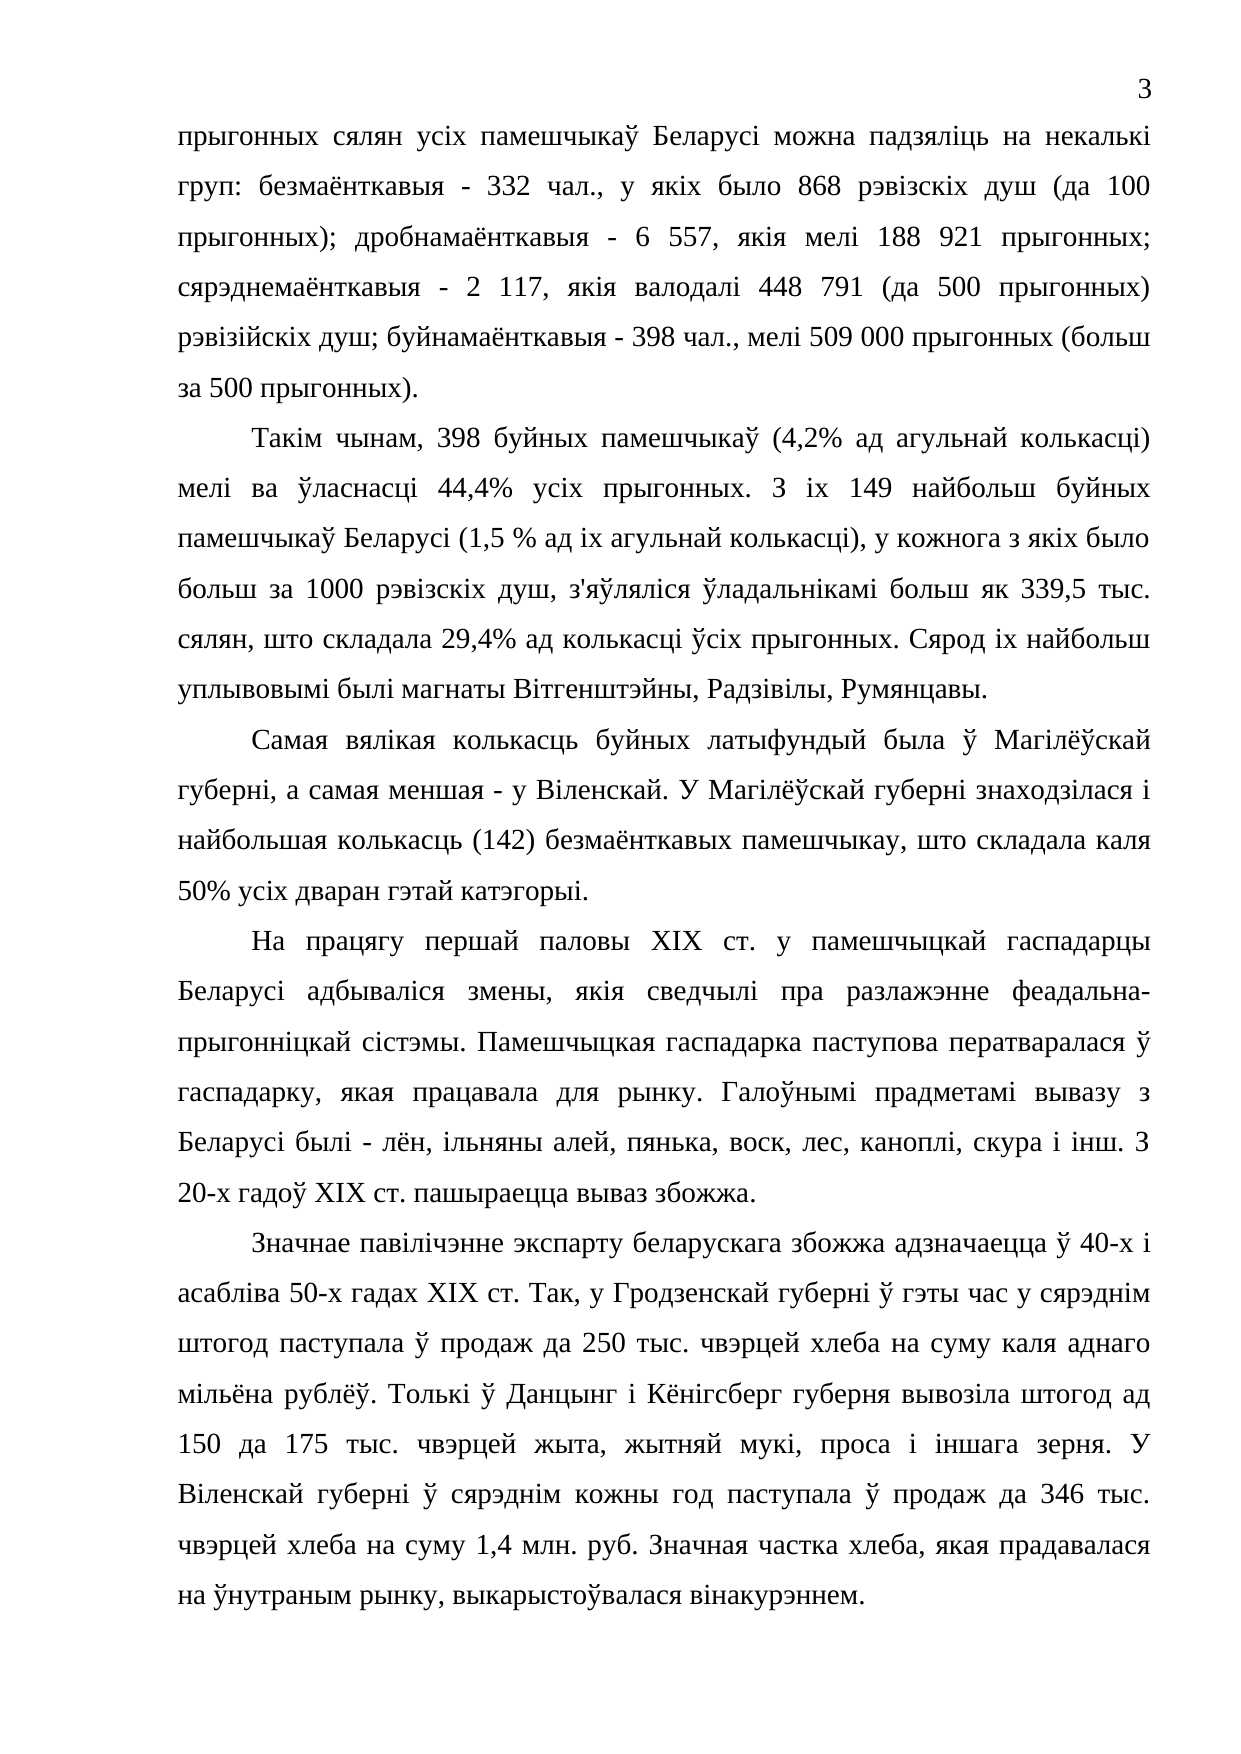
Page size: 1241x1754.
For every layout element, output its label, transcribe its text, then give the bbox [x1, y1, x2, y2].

text Самая вялікая колькасць буйных латыфундый была ў Магілёўскай губерні, а самая меншая - у Віленскай. У Магілёўскай губерні знаходзілася і найбольшая колькасць (142) безмаёнткавых памешчыкау, што складала каля 50% усіх дваран гэтай катэгорыі. [177, 722, 1152, 906]
text Такім чынам, 398 буйных памешчыкаў (4,2% ад агульнай колькасці) мелі ва ўласнасці 44,4% усіх прыгонных. З іх 149 найбольш буйных памешчыкаў Беларусі (1,5 % ад iх агульнай колькасцi), у кожнога з якiх было больш за 1000 рэвiзскiх душ, з'яўляліся ўладальнікамі больш як 339,5 тыс. сялян, што складала 29,4% ад колькасці ўсіх прыгонных. Сярод іх найбольш уплывовымі былі магнаты Вітгенштэйны, Радзівілы, Румянцавы. [177, 420, 1152, 705]
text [177, 118, 1152, 403]
text Значнае павілічэнне экспарту беларускага збожжа адзначаецца ў 40-х і асабліва 50-х гадах ХІХ ст. Так, у Гродзенскай губерні ў гэты час у сярэднім штогод паступала ў продаж да 250 тыс. чвэрцей хлеба на суму каля аднаго мільёна рублёў. Толькі ў Данцынг і Кёнігсберг губерня вывозіла штогод ад 150 да 175 тыс. чвэрцей жыта, жытняй мукі, проса і іншага зерня. У Віленскай губерні ў сярэднім кожны год паступала ў продаж да 346 тыс. чвэрцей хлеба на суму 1,4 млн. руб. Значная частка хлеба, якая прадавалася на ўнутраным рынку, выкарыстоўвалася вінакурэннем. [177, 1225, 1152, 1611]
text На працягу першай паловы ХІХ ст. у памешчыцкай гаспадарцы Беларусі адбываліся змены, якія сведчылі пра разлажэнне феадальна-прыгонніцкай сістэмы. Памешчыцкая гаспадарка паступова ператваралася ў гаспадарку, якая працавала для рынку. Галоўнымі прадметамі вывазу з Беларусі былі - лён, ільняны алей, пянька, воск, лес, каноплi, скура і інш. З 20-х гадоў ХІХ ст. пашыраецца вываз збожжа. [177, 923, 1152, 1208]
